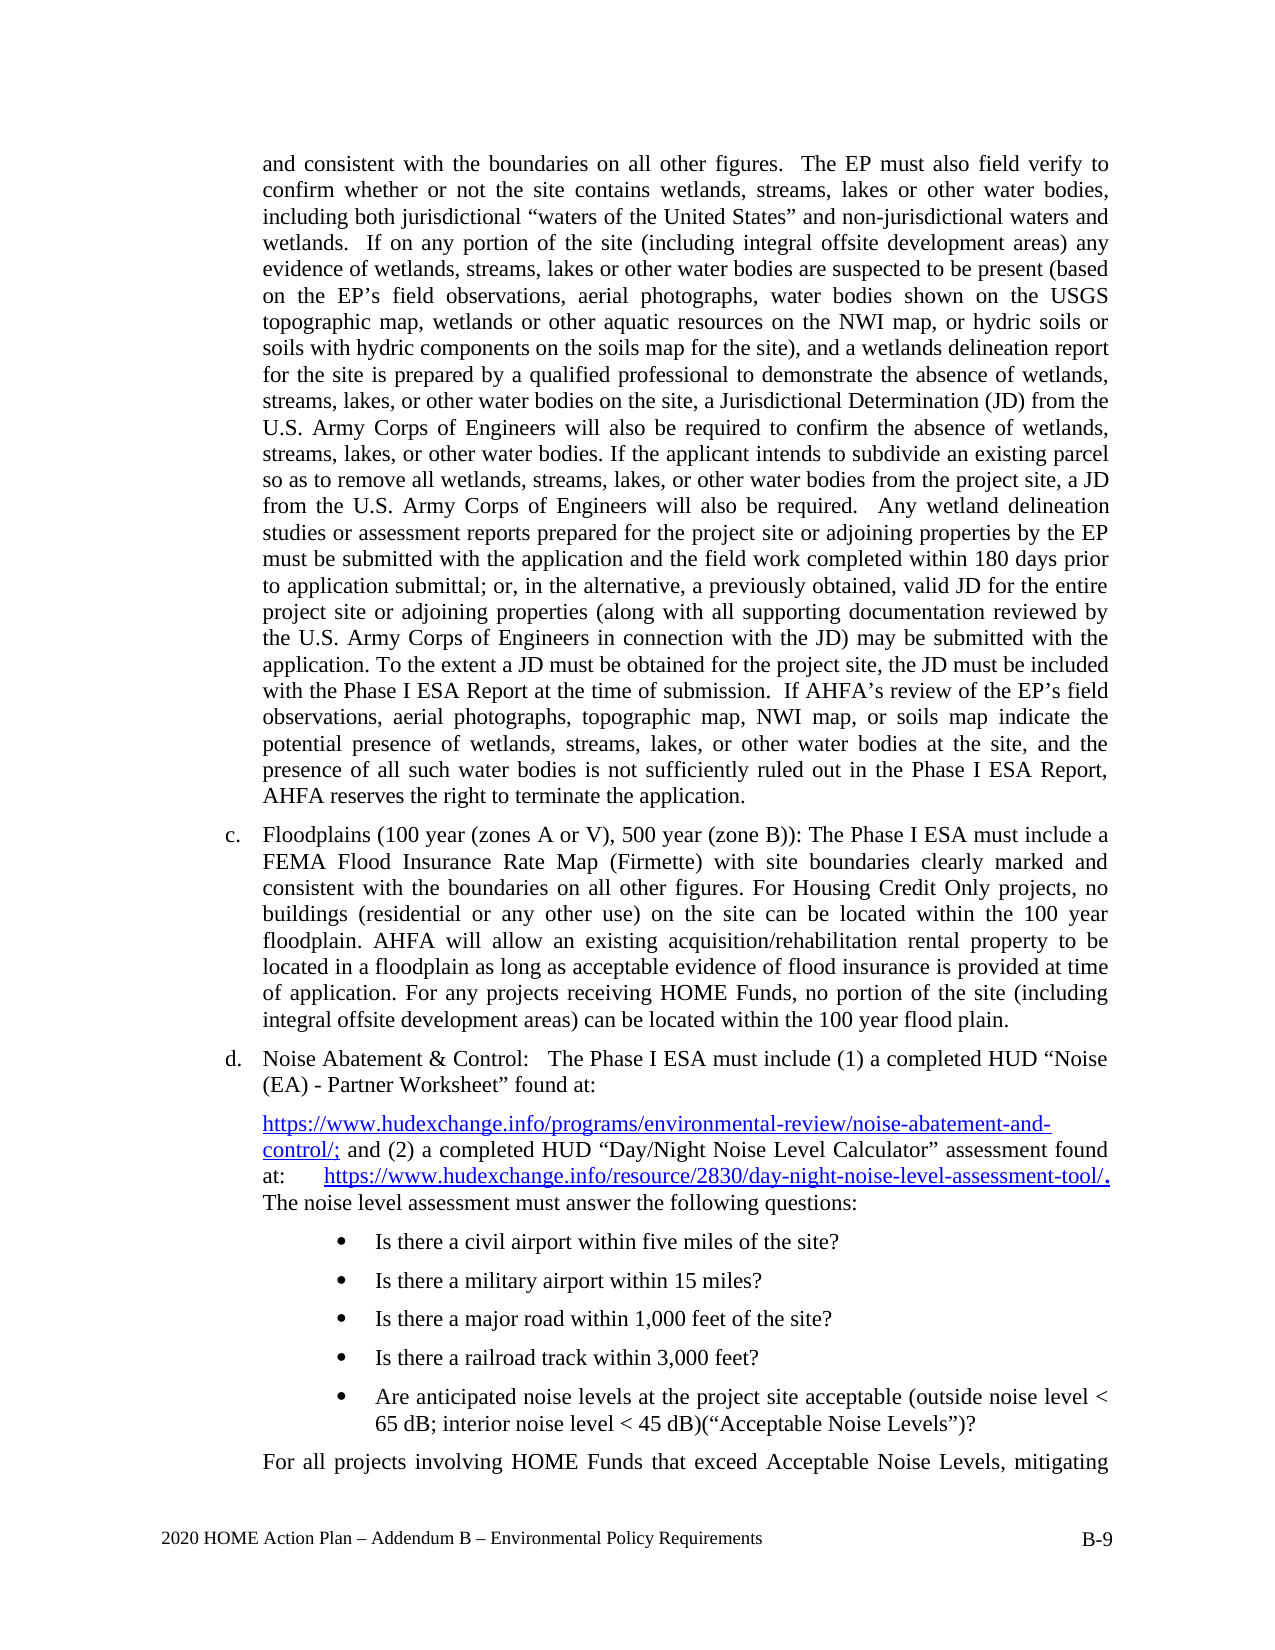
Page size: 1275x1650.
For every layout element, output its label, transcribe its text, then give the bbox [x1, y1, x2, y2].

list Is there a civil airport within five miles of the site? [337, 1228, 1125, 1254]
list Is there a military airport within 15 miles? [337, 1267, 1125, 1293]
list Is there a railroad track within 3,000 feet? [337, 1344, 1125, 1371]
list Noise Abatement & Control: The Phase I ESA must include (1) a completed HUD “Noise (EA) - Partner Worksheet” found at: [225, 1045, 1110, 1097]
list Floodplains (100 year (zones A or V), 500 year (zone B)): The Phase I ESA must include a FEMA Flood Insurance Rate Map (Firmette) with site boundaries clearly marked and consistent with the boundaries on all other figures. For Housing Credit Only projects, no buildings (residential or any other use) on the site can be located within the 100 year floodplain. AHFA will allow an existing acquisition/rehabilitation rental property to be located in a floodplain as long as acceptable evidence of flood insurance is provided at time of application. For any projects receiving HOME Funds, no portion of the site (including integral offsite development areas) can be located within the 100 year flood plain. [225, 821, 1110, 1032]
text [262, 1448, 1110, 1475]
list https://www.hudexchange.info/programs/environmental-review/noise-abatement-and-control/; and (2) a completed HUD “Day/Night Noise Level Calculator” assessment found at: https://www.hudexchange.info/resource/2830/day-night-noise-level-assessment-tool/. The noise level assessment must answer the following questions: [262, 1110, 1110, 1215]
list Is there a major road within 1,000 feet of the site? [337, 1306, 1125, 1332]
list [225, 150, 1110, 809]
list Are anticipated noise levels at the project site acceptable (outside noise level < 65 dB; interior noise level < 45 dB)(“Acceptable Noise Levels”)? [337, 1383, 1110, 1436]
